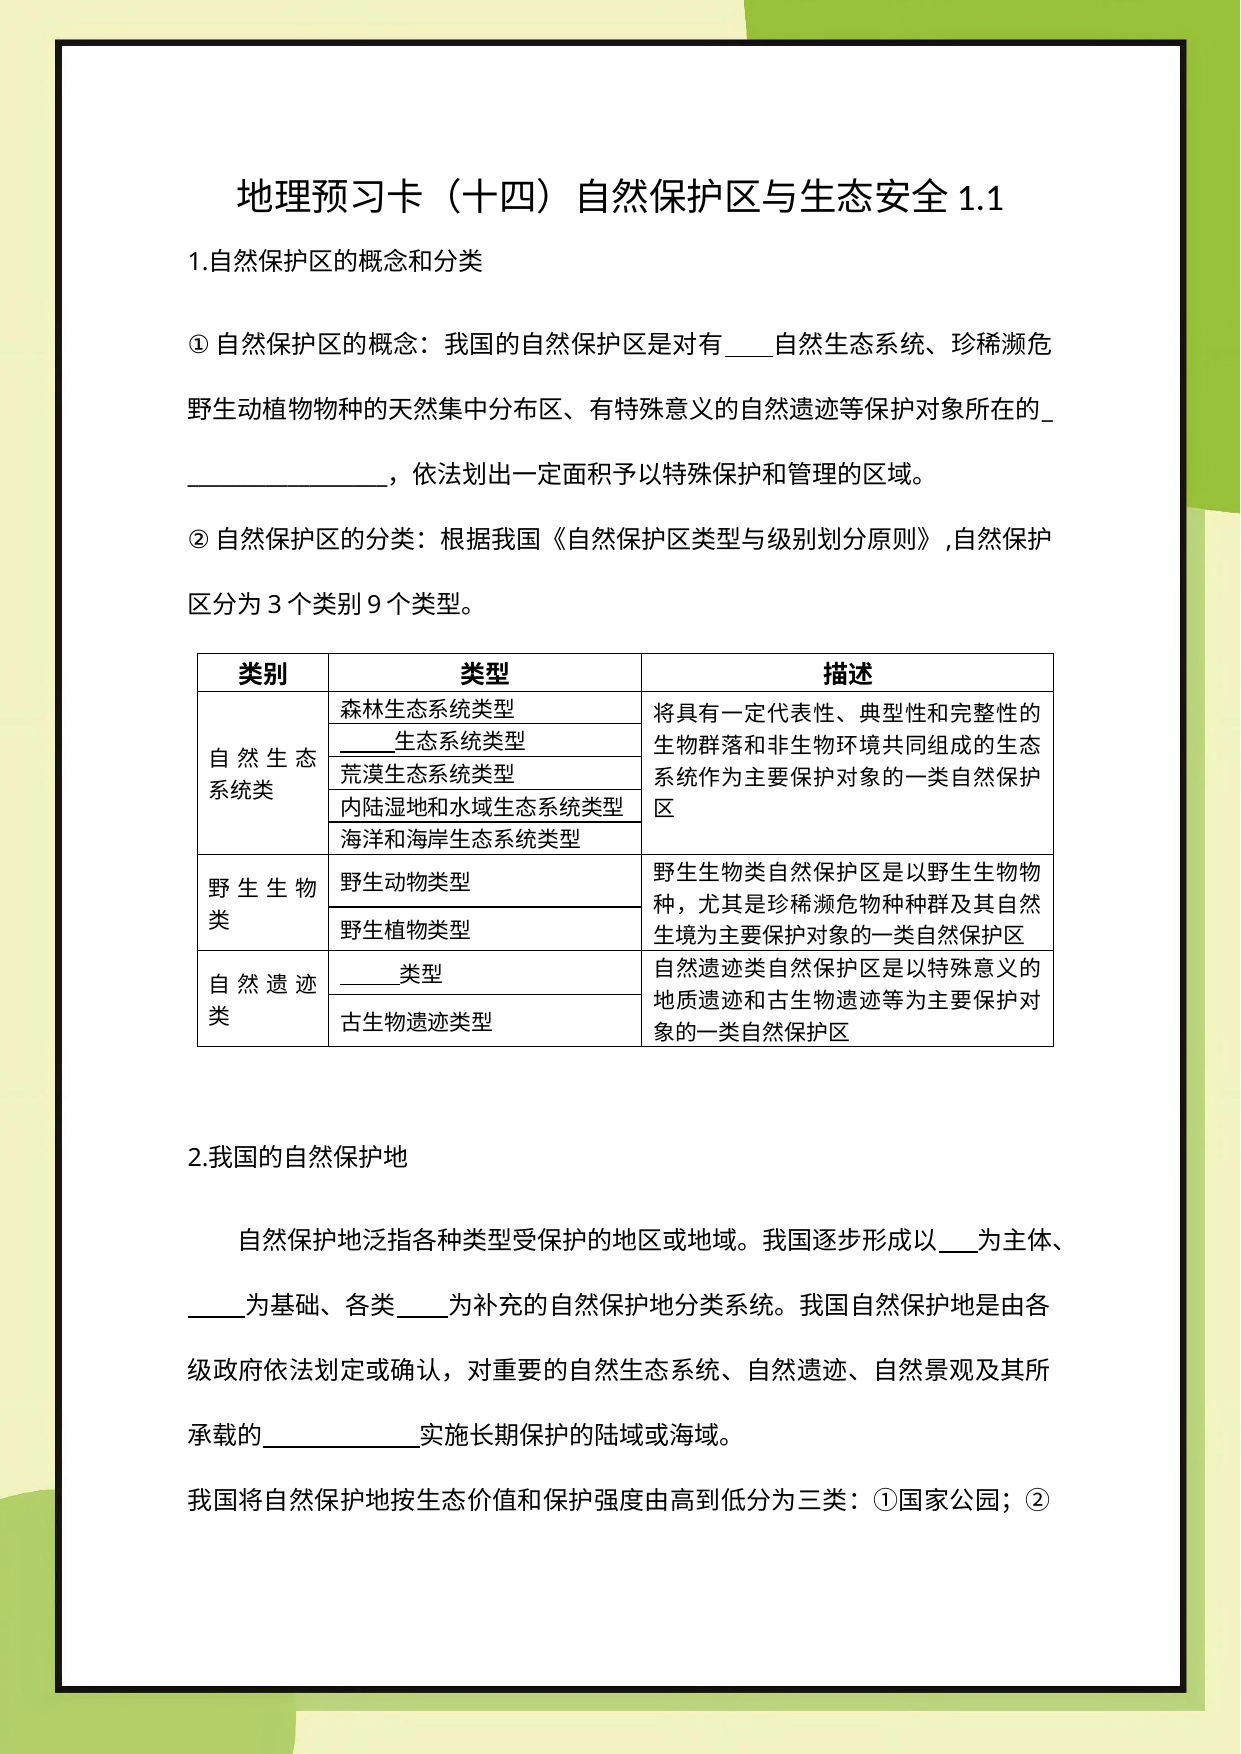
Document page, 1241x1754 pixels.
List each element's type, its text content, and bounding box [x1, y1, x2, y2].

table_cell 自然遗迹类自然保护区是以特殊意义的地质遗迹和古生物遗迹等为主要保护对象的一类自然保护区 [642, 951, 1053, 1046]
table_cell 生态系统类型 [329, 724, 641, 756]
text 1.自然保护区的概念和分类 [187, 227, 1053, 292]
table_cell 荒漠生态系统类型 [329, 757, 641, 789]
table_header 描述 [642, 654, 1053, 691]
table_cell 古生物遗迹类型 [329, 995, 641, 1046]
text ②自然保护区的分类：根据我国《自然保护区类型与级别划分原则》,自然保护区分为3个类别9个类型。 [187, 505, 1053, 635]
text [187, 1466, 1053, 1531]
table_cell 自然生态系统类 [198, 692, 328, 854]
table_header 类型 [329, 654, 641, 691]
table_cell 海洋和海岸生态系统类型 [329, 823, 641, 854]
table_header 类别 [198, 654, 328, 691]
table_cell 内陆湿地和水域生态系统类型 [329, 790, 641, 821]
table_cell 自然遗迹类 [198, 951, 328, 1046]
text 自然保护地泛指各种类型受保护的地区或地域。我国逐步形成以 为主体、 为基础、各类 为补充的自然保护地分类系统。我国自然保护地是由各级政府依法划定或确认，对重要的自然生态系统、自然遗迹、自然景观及其所承载的 实施长期保护的陆域或海域。 [187, 1206, 1053, 1466]
table_cell 森林生态系统类型 [329, 692, 641, 723]
table_cell 野生动物类型 [329, 855, 641, 906]
table_cell 将具有一定代表性、典型性和完整性的生物群落和非生物环境共同组成的生态系统作为主要保护对象的一类自然保护区 [642, 692, 1053, 854]
table_cell 野生生物类 [198, 855, 328, 950]
text 地理预习卡（十四）自然保护区与生态安全1.1 [187, 162, 1053, 227]
text ①自然保护区的概念：我国的自然保护区是对有 自然生态系统、珍稀濒危野生动植物物种的天然集中分布区、有特殊意义的自然遗迹等保护对象所在的___________________，依法划出一定面积予以特殊保护和管理的区域。 [187, 310, 1053, 505]
table_cell 野生植物类型 [329, 908, 641, 950]
table_cell 野生生物类自然保护区是以野生生物物种，尤其是珍稀濒危物种种群及其自然生境为主要保护对象的一类自然保护区 [642, 855, 1053, 950]
picture [0, 0, 1241, 1754]
text 2.我国的自然保护地 [187, 1123, 1053, 1188]
table_cell 类型 [329, 951, 641, 994]
